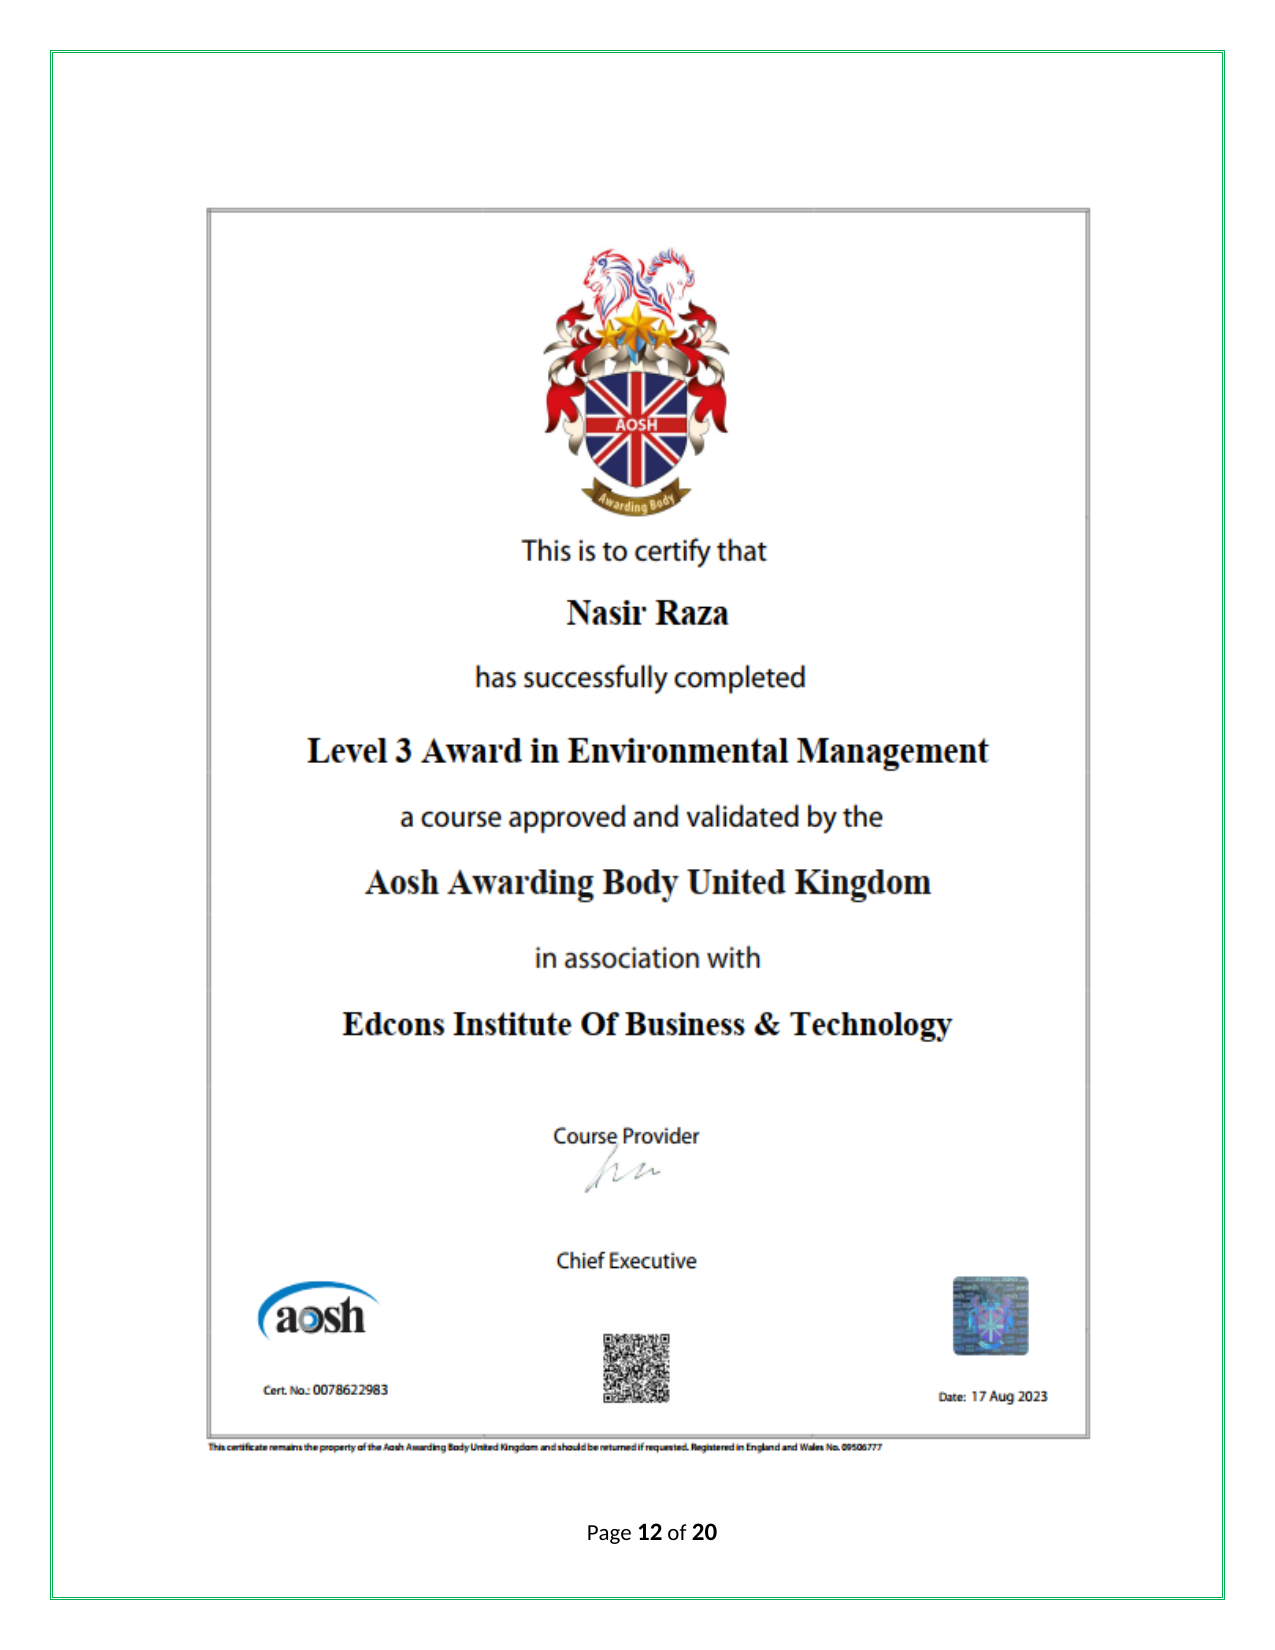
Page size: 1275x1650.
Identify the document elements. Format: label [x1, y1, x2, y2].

picture [150, 150, 1144, 1482]
